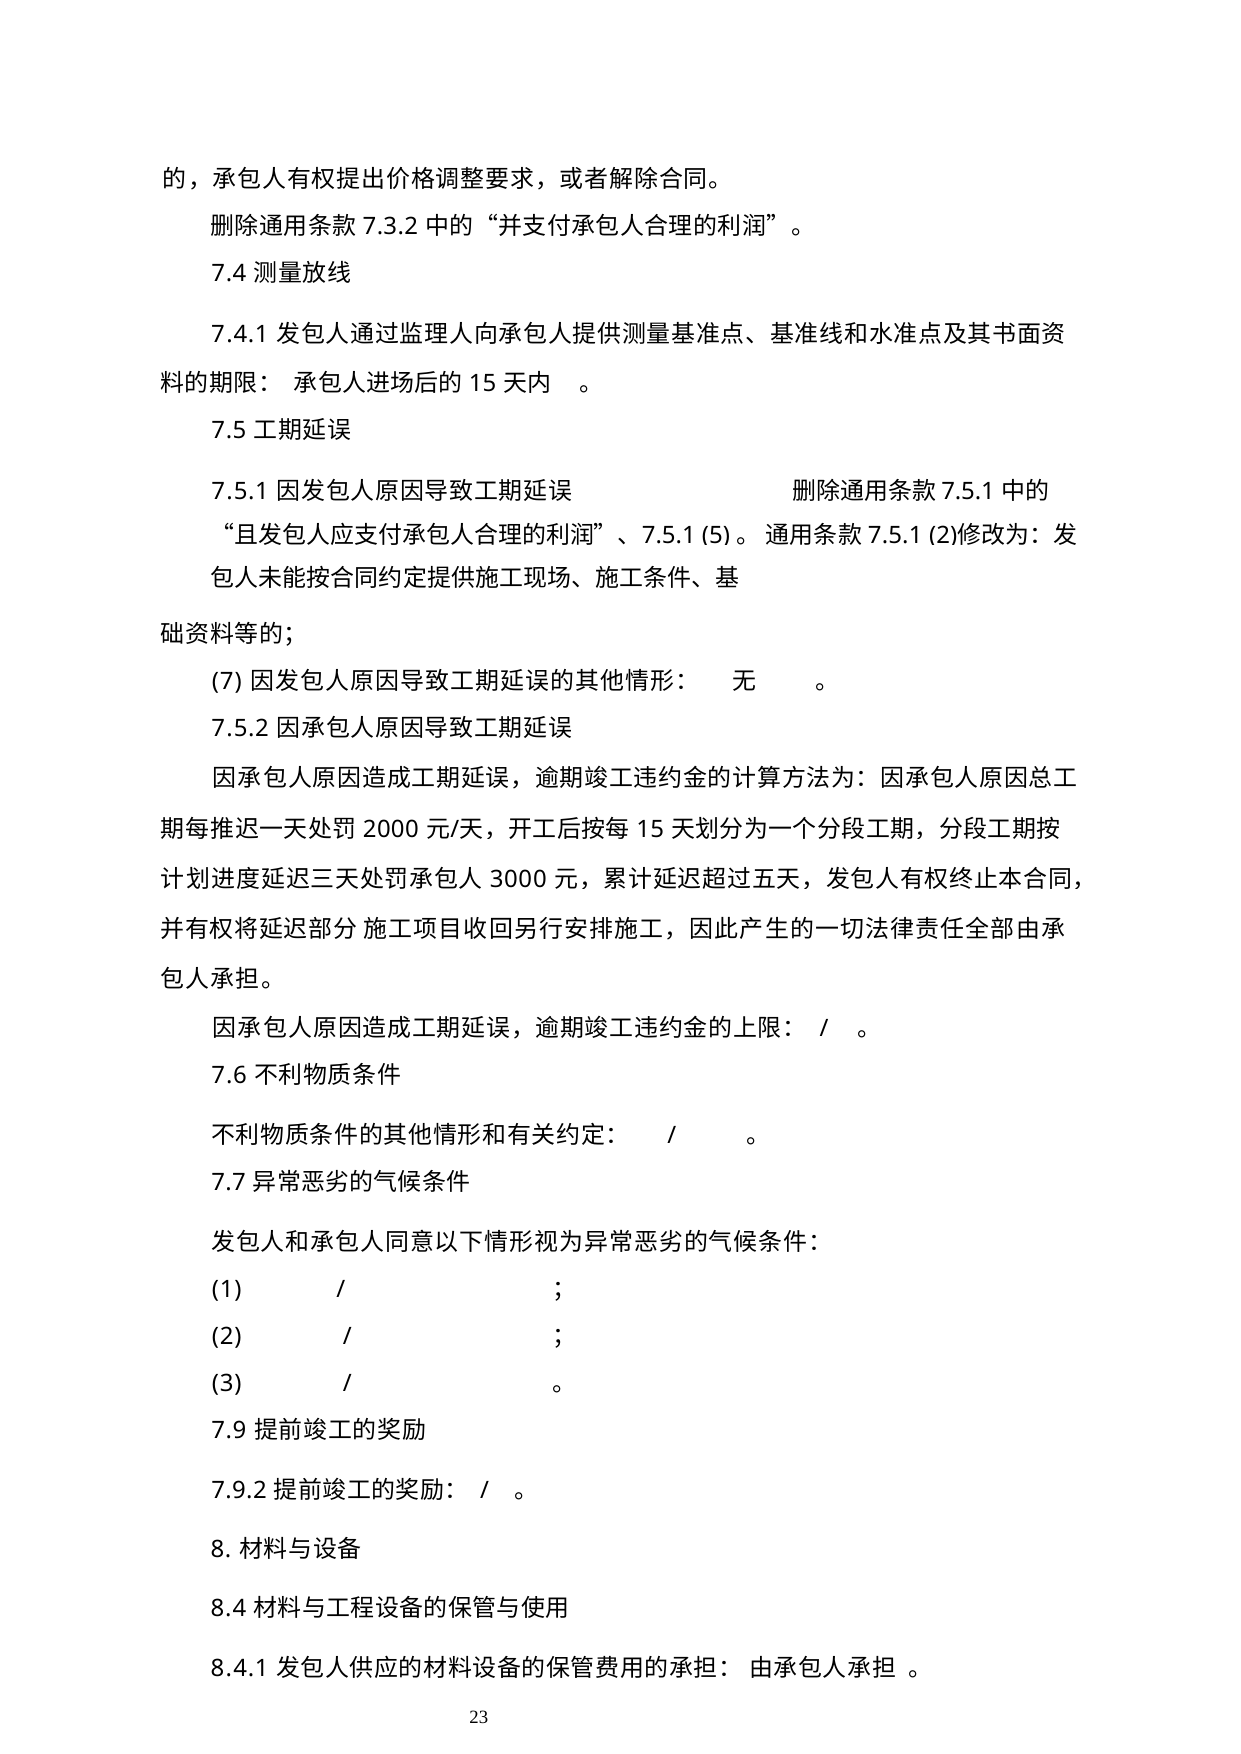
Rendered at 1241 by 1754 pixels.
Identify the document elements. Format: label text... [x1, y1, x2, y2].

text 删除通用条款 7.3.2 中的“并支付承包人合理的利润”。 [210, 208, 1078, 241]
text 7.9 提前竣工的奖励 [211, 1412, 1078, 1445]
text 发包人和承包人同意以下情形视为异常恶劣的气候条件： [211, 1224, 1078, 1257]
text (1) / ； [212, 1271, 1078, 1304]
text 不利物质条件的其他情形和有关约定： / 。 [211, 1117, 1078, 1150]
text 因承包人原因造成工期延误，逾期竣工违约金的计算方法为：因承包人原因总工 期每推迟一天处罚 2000 元/天，开工后按每 15 天划分为一个分段工期，分段工期按 计划进度延迟三天处罚承包人 3000 元，累计延迟超过五天，发包人有权终止本合同，并有权将延迟部分 施工项目收回另行安排施工，因此产生的一切法律责任全部由承包人承担。 [160, 891, 1078, 995]
text (3) / 。 [212, 1365, 1078, 1398]
text 7.5.1 因发包人原因导致工期延误 删除通用条款 7.5.1 中的“且发包人应支付承包人合理的利润”、7.5.1 (5) 。 通用条款 7.5.1 (2)修改为：发包人未能按合同约定提供施工现场、施工条件、基 [210, 472, 1078, 593]
text 8.4 材料与工程设备的保管与使用 [210, 1591, 1078, 1623]
text 的，承包人有权提出价格调整要求，或者解除合同。 [162, 161, 1078, 194]
text 7.4.1 发包人通过监理人向承包人提供测量基准点、基准线和水准点及其书面资 料的期限： 承包人进场后的 15 天内 。 [160, 315, 1078, 398]
text 础资料等的； [160, 616, 1078, 649]
text 7.5.2 因承包人原因导致工期延误 [211, 710, 1078, 743]
text 7.5 工期延误 [211, 412, 1078, 445]
text (7) 因发包人原因导致工期延误的其他情形： 无 。 [212, 663, 1078, 696]
text 7.6 不利物质条件 [211, 1057, 1078, 1090]
text 因承包人原因造成工期延误，逾期竣工违约金的计算方法为：因承包人原因总工 期每推迟一天处罚 2000 元/天，开工后按每 15 天划分为一个分段工期，分段工期按 计划进度延迟三天处罚承包人 3000 元，累计延迟超过五天，发包人有权终止本合同，并有权将延迟部分 施工项目收回另行安排施工，因此产生的一切法律责任全部由承包人承担。 [160, 759, 1078, 889]
text 7.7 异常恶劣的气候条件 [211, 1164, 1078, 1197]
text 7.9.2 提前竣工的奖励： / 。 [211, 1472, 1078, 1505]
text 8. 材料与设备 [210, 1531, 1078, 1564]
text 7.4 测量放线 [211, 255, 1078, 288]
text 因承包人原因造成工期延误，逾期竣工违约金的上限： / 。 [212, 1010, 1078, 1043]
text 8.4.1 发包人供应的材料设备的保管费用的承担： 由承包人承担 。 [210, 1650, 1078, 1683]
text (2) / ； [212, 1318, 1078, 1351]
